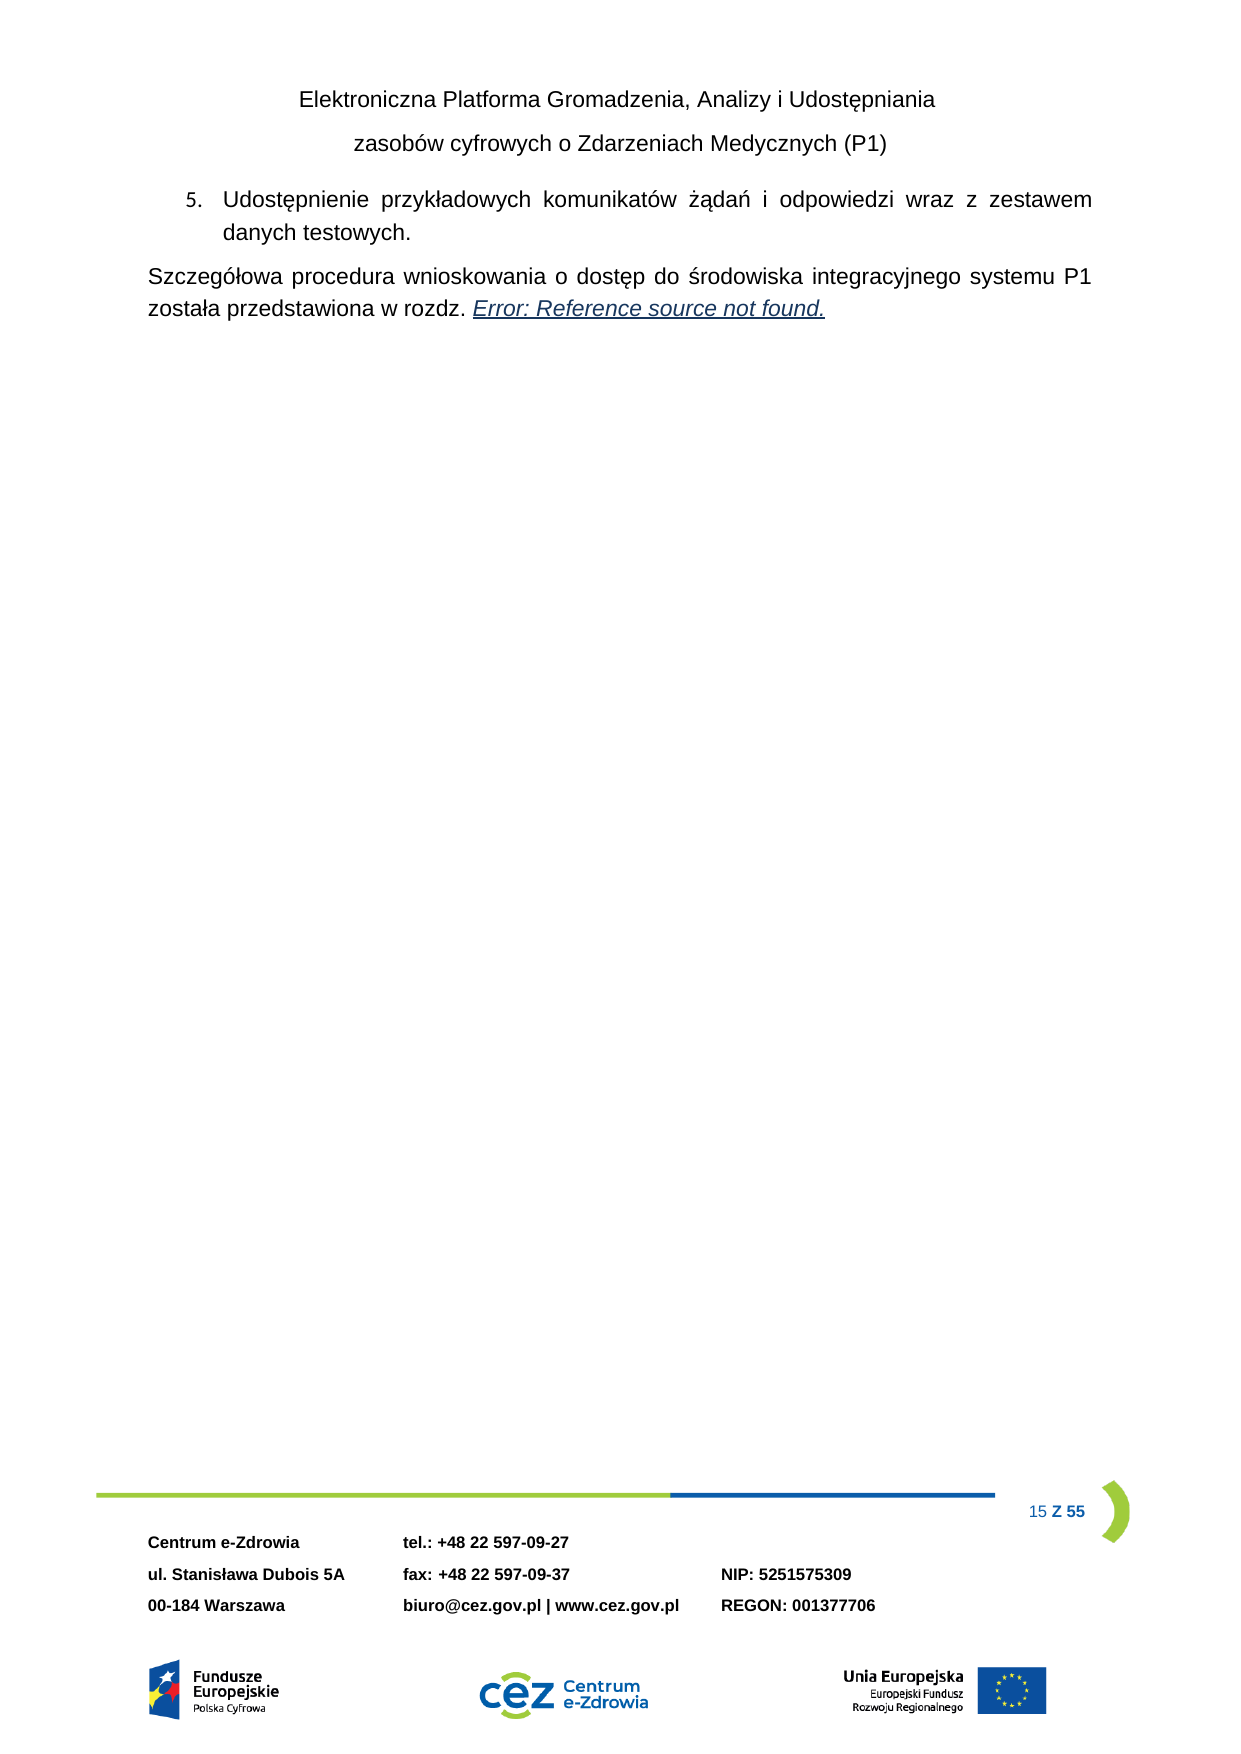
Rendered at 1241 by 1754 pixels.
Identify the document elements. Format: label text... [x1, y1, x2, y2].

text Udostępnienie przykładowych komunikatów żądań i odpowiedzi wraz z zestawem danych testowych. [185, 186, 1093, 245]
picture [142, 1657, 285, 1722]
picture [835, 1666, 1055, 1715]
picture [477, 1671, 649, 1719]
picture [1101, 1480, 1130, 1543]
